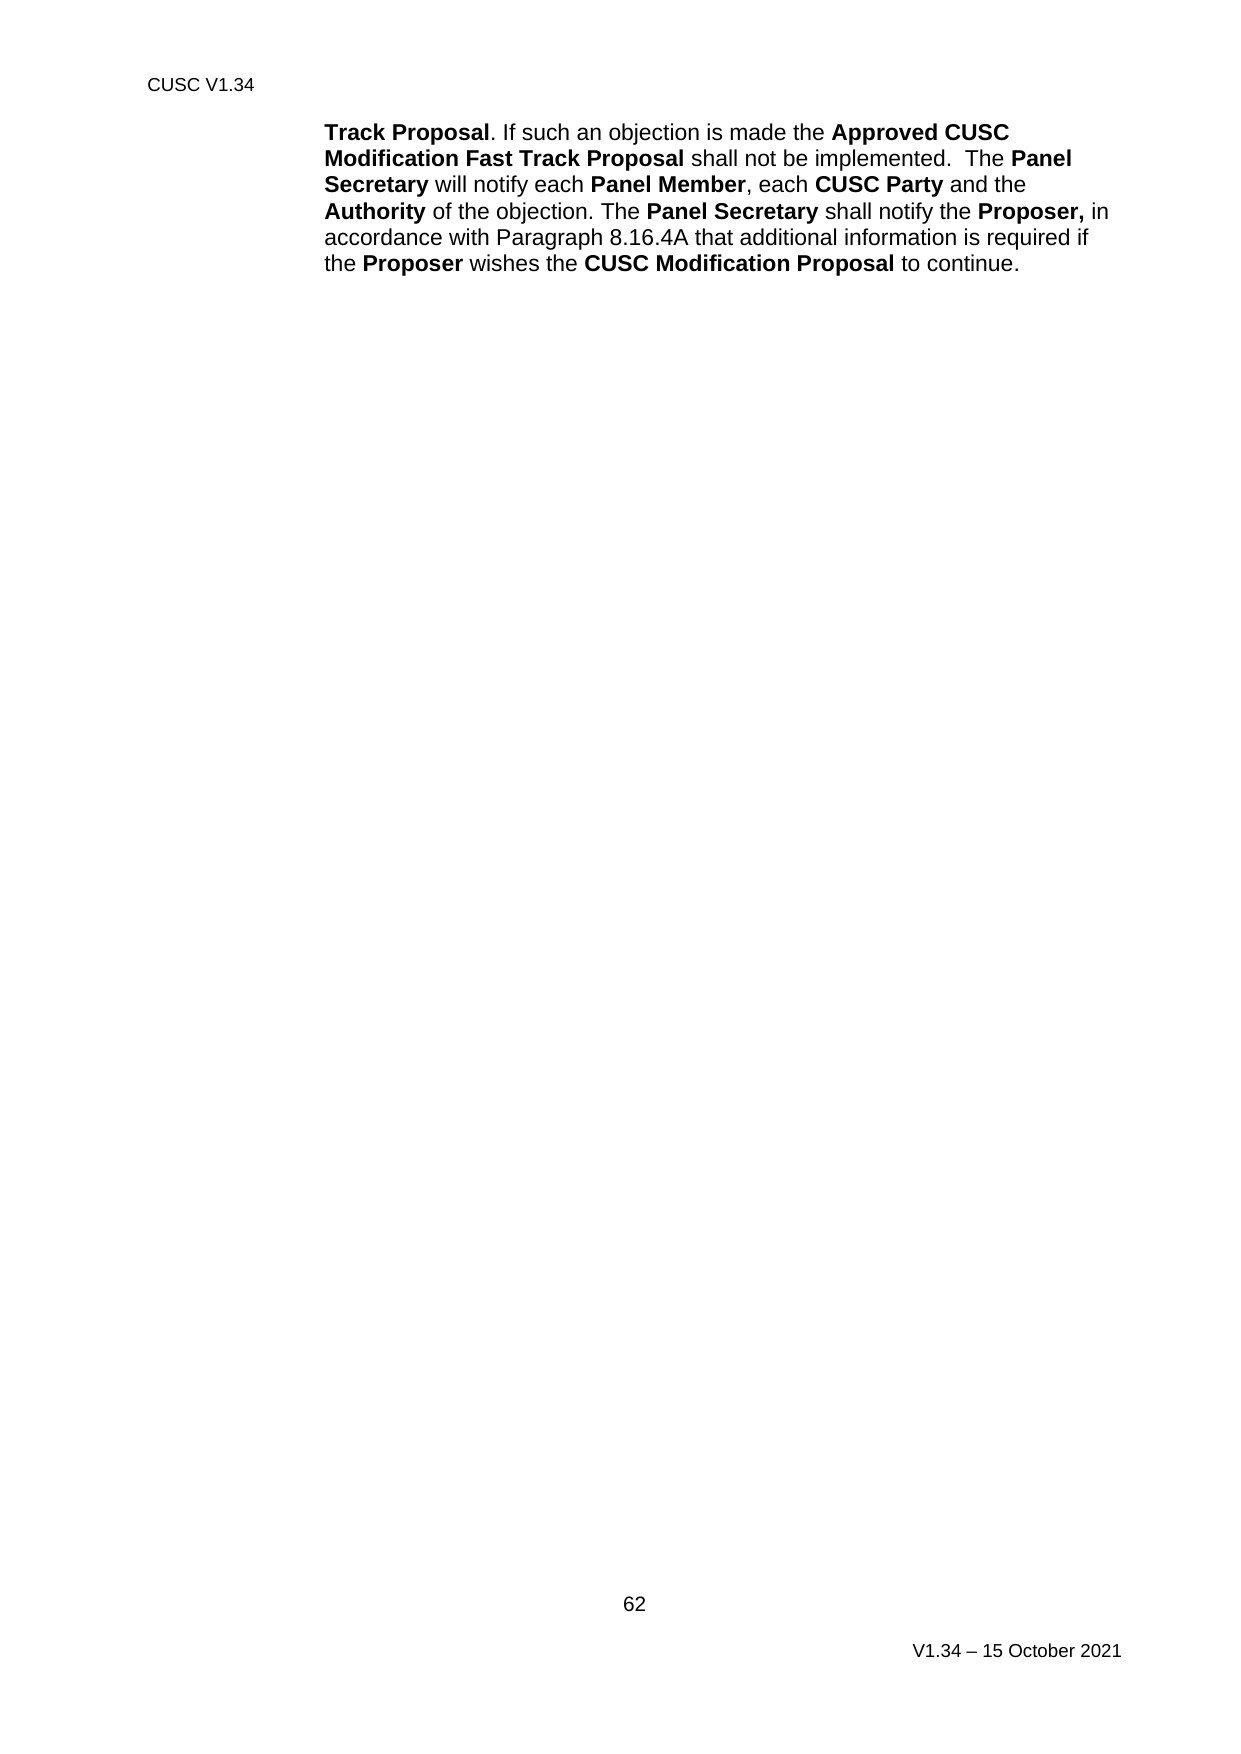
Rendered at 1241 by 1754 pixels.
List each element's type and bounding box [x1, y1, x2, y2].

list [236, 118, 1122, 277]
